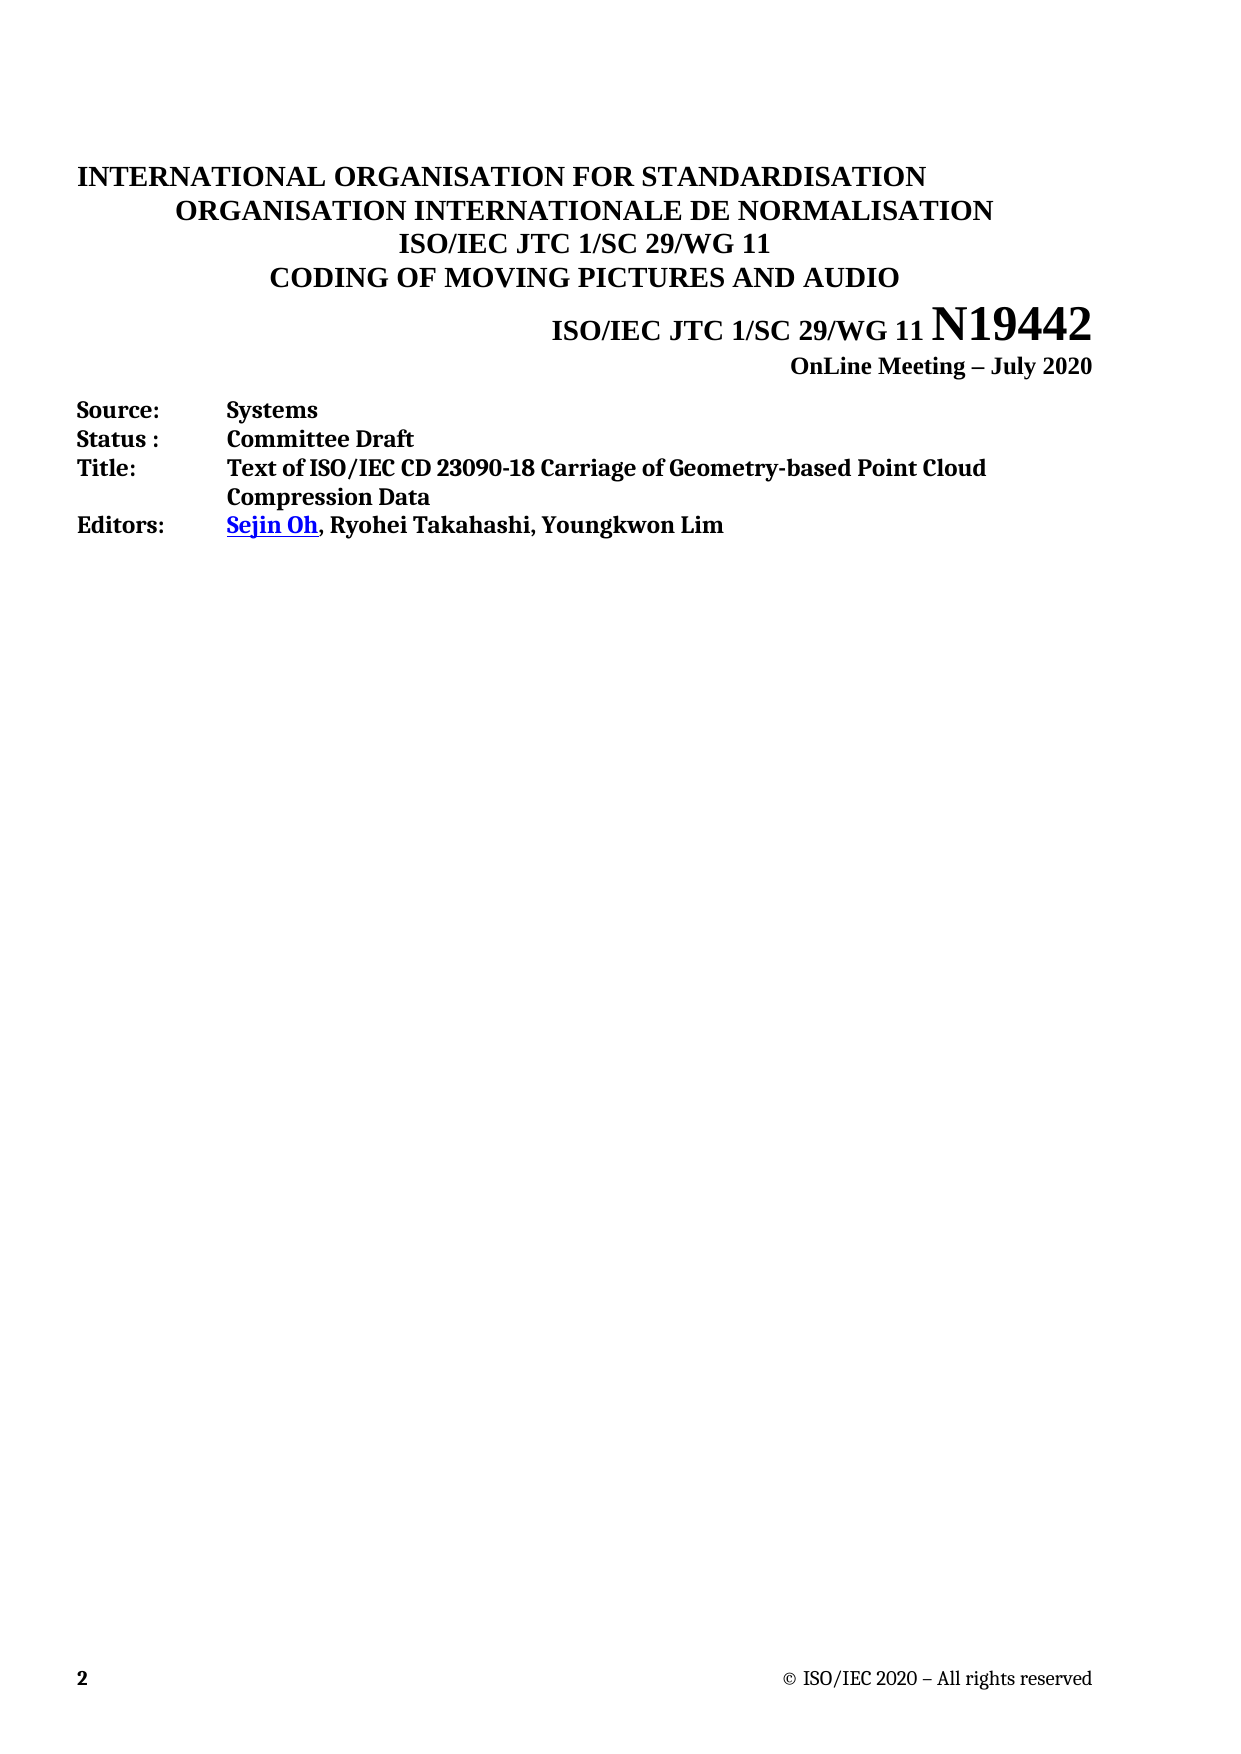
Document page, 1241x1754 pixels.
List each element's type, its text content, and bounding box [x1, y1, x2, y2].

text ORGANISATION INTERNATIONALE DE NORMALISATION [77, 193, 1092, 226]
text OnLine Meeting – July 2020 [77, 351, 1092, 380]
text Title: Text of ISO/IEC CD 23090-18 Carriage of Geometry-based Point Cloud Compression Data [77, 454, 1092, 511]
text ISO/IEC JTC 1/SC 29/WG 11 [77, 226, 1092, 260]
text ISO/IEC JTC 1/SC 29/WG 11 N19442 [77, 293, 1092, 351]
text CODING OF MOVING PICTURES AND AUDIO [77, 260, 1092, 293]
text Status : Committee Draft [77, 425, 1092, 454]
text Editors: Sejin Oh, Ryohei Takahashi, Youngkwon Lim [77, 511, 1092, 540]
text Source: Systems [77, 396, 1092, 425]
text INTERNATIONAL ORGANISATION FOR STANDARDISATION [77, 159, 1092, 193]
